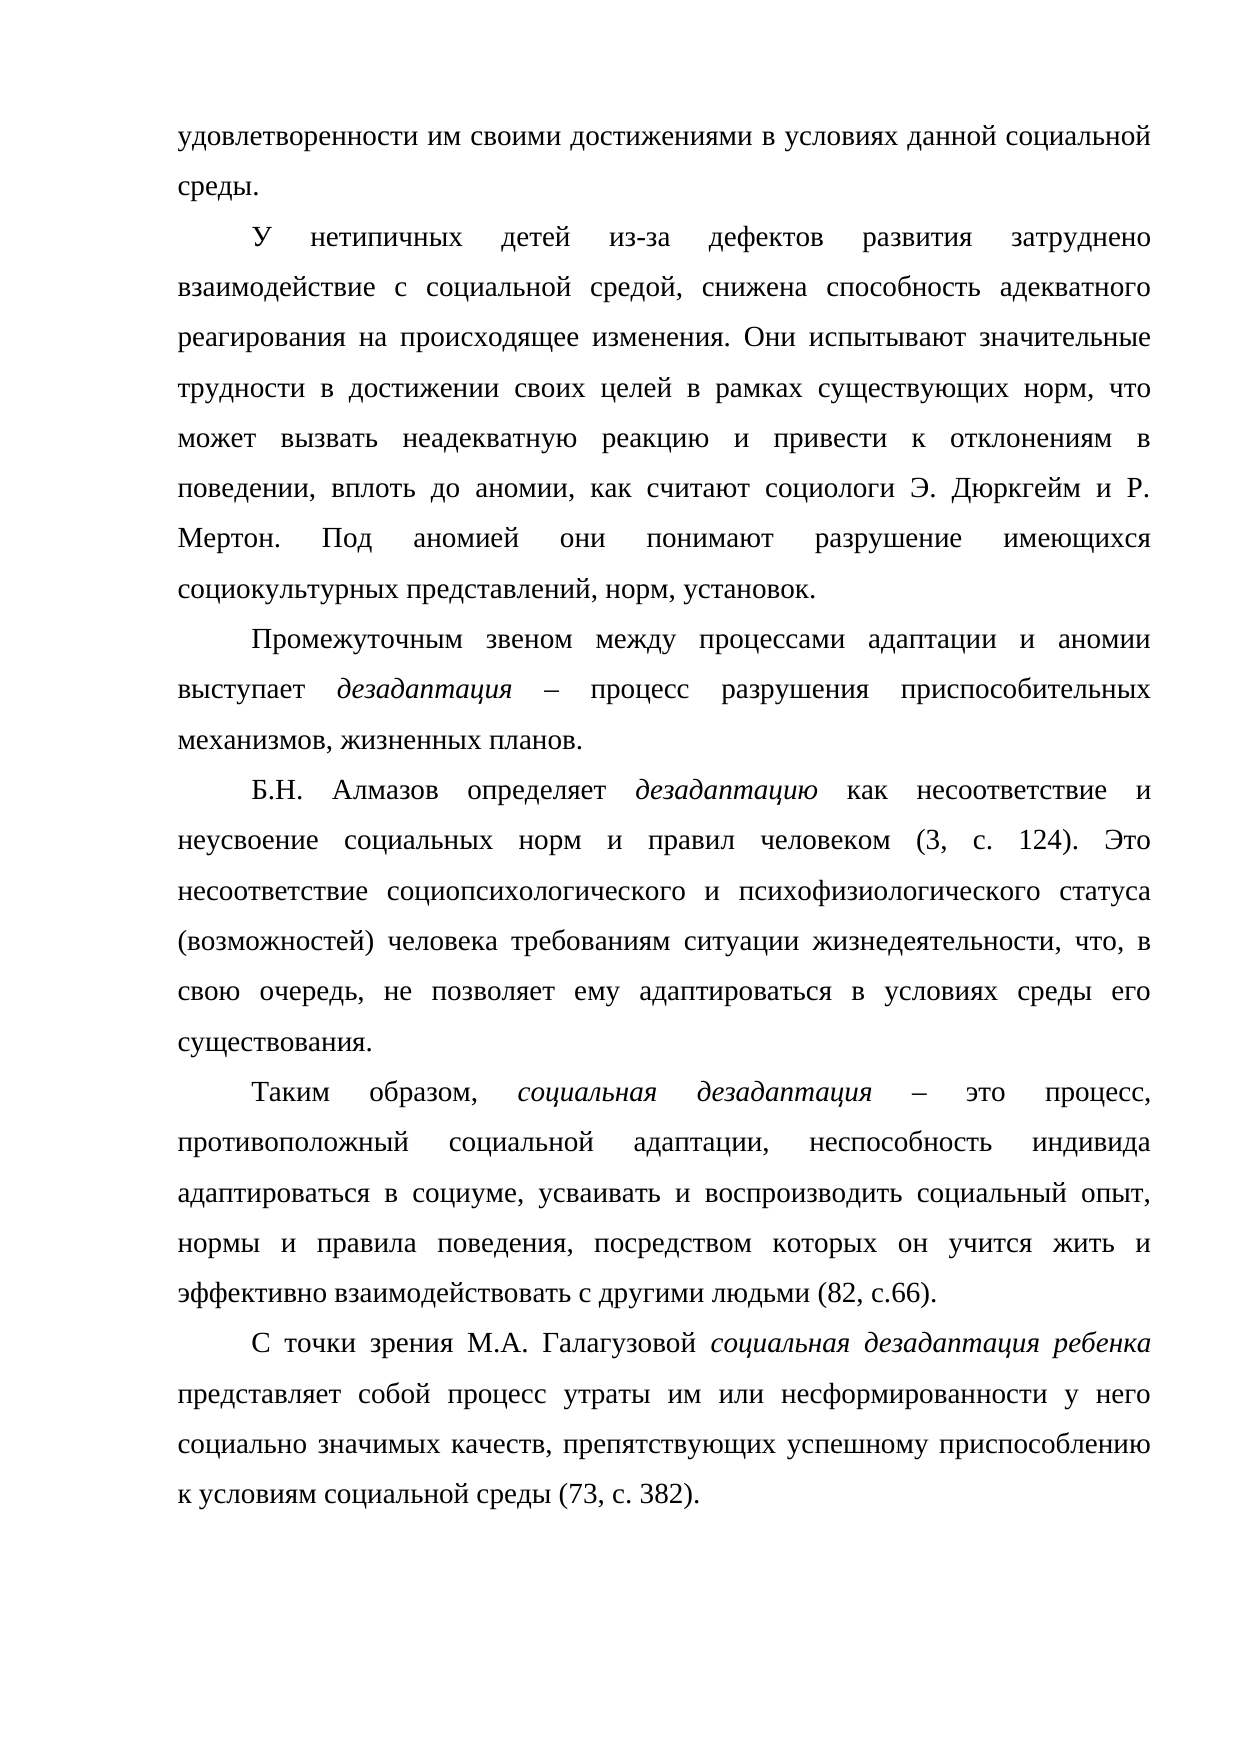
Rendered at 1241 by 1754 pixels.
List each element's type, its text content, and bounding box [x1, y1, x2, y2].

text С точки зрения М.А. Галагузовой социальная дезадаптация ребенка представляет собой процесс утраты им или несформированности у него социально значимых качеств, препятствующих успешному приспособлению к условиям социальной среды (73, с. 382). [177, 1326, 1152, 1510]
text У нетипичных детей из-за дефектов развития затруднено взаимодействие с социальной средой, снижена способность адекватного реагирования на происходящее изменения. Они испытывают значительные трудности в достижении своих целей в рамках существующих норм, что может вызвать неадекватную реакцию и привести к отклонениям в поведении, вплоть до аномии, как считают социологи Э. Дюркгейм и Р. Мертон. Под аномией они понимают разрушение имеющихся социокультурных представлений, норм, установок. [177, 219, 1152, 604]
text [177, 118, 1152, 202]
text Промежуточным звеном между процессами адаптации и аномии выступает дезадаптация – процесс разрушения приспособительных механизмов, жизненных планов. [177, 621, 1152, 755]
text Таким образом, социальная дезадаптация – это процесс, противоположный социальной адаптации, неспособность индивида адаптироваться в социуме, усваивать и воспроизводить социальный опыт, нормы и правила поведения, посредством которых он учится жить и эффективно взаимодействовать с другими людьми (82, с.66). [177, 1074, 1152, 1309]
text Б.Н. Алмазов определяет дезадаптацию как несоответствие и неусвоение социальных норм и правил человеком (3, с. 124). Это несоответствие социопсихологического и психофизиологического статуса (возможностей) человека требованиям ситуации жизнедеятельности, что, в свою очередь, не позволяет ему адаптироваться в условиях среды его существования. [177, 772, 1152, 1057]
